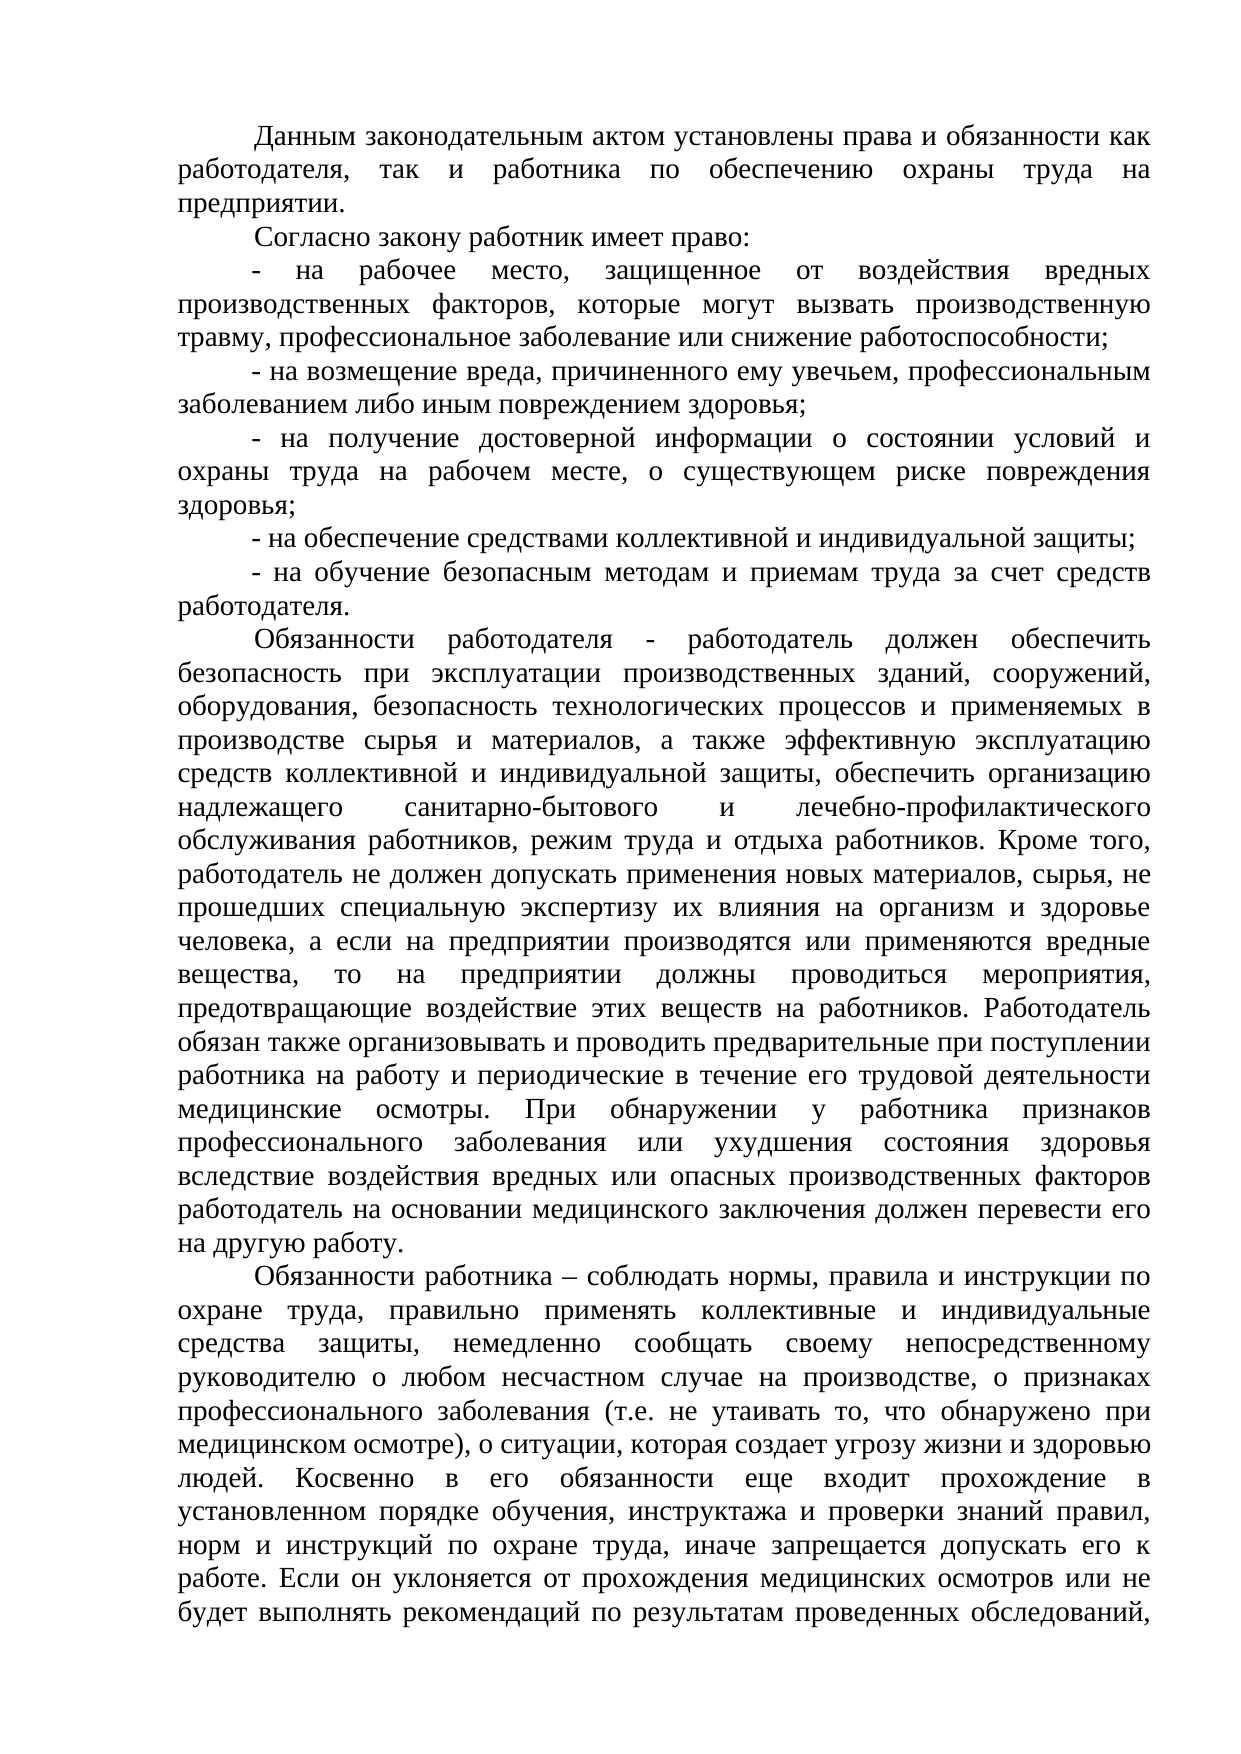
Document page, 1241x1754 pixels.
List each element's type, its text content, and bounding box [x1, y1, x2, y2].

text Согласно закону работник имеет право: [177, 219, 1152, 252]
text - на обеспечение средствами коллективной и индивидуальной защиты; [177, 521, 1152, 554]
text Обязанности работодателя - работодатель должен обеспечить безопасность при эксплуатации производственных зданий, сооружений, оборудования, безопасность технологических процессов и применяемых в производстве сырья и материалов, а также эффективную эксплуатацию средств коллективной и индивидуальной защиты, обеспечить организацию надлежащего санитарно-бытового и лечебно-профилактического обслуживания работников, режим труда и отдыха работников. Кроме того, работодатель не должен допускать применения новых материалов, сырья, не прошедших специальную экспертизу их влияния на организм и здоровье человека, а если на предприятии производятся или применяются вредные вещества, то на предприятии должны проводиться мероприятия, предотвращающие воздействие этих веществ на работников. Работодатель обязан также организовывать и проводить предварительные при поступлении работника на работу и периодические в течение его трудовой деятельности медицинские осмотры. При обнаружении у работника признаков профессионального заболевания или ухудшения состояния здоровья вследствие воздействия вредных или опасных производственных факторов работодатель на основании медицинского заключения должен перевести его на другую работу. [177, 621, 1152, 1258]
text Данным законодательным актом установлены права и обязанности как работодателя, так и работника по обеспечению охраны труда на предприятии. [177, 118, 1152, 219]
text - на возмещение вреда, причиненного ему увечьем, профессиональным заболеванием либо иным повреждением здоровья; [177, 353, 1152, 420]
text - на получение достоверной информации о состоянии условий и охраны труда на рабочем месте, о существующем риске повреждения здоровья; [177, 420, 1152, 521]
text - на рабочее место, защищенное от воздействия вредных производственных факторов, которые могут вызвать производственную травму, профессиональное заболевание или снижение работоспособности; [177, 252, 1152, 353]
text - на обучение безопасным методам и приемам труда за счет средств работодателя. [177, 554, 1152, 621]
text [177, 1258, 1152, 1627]
